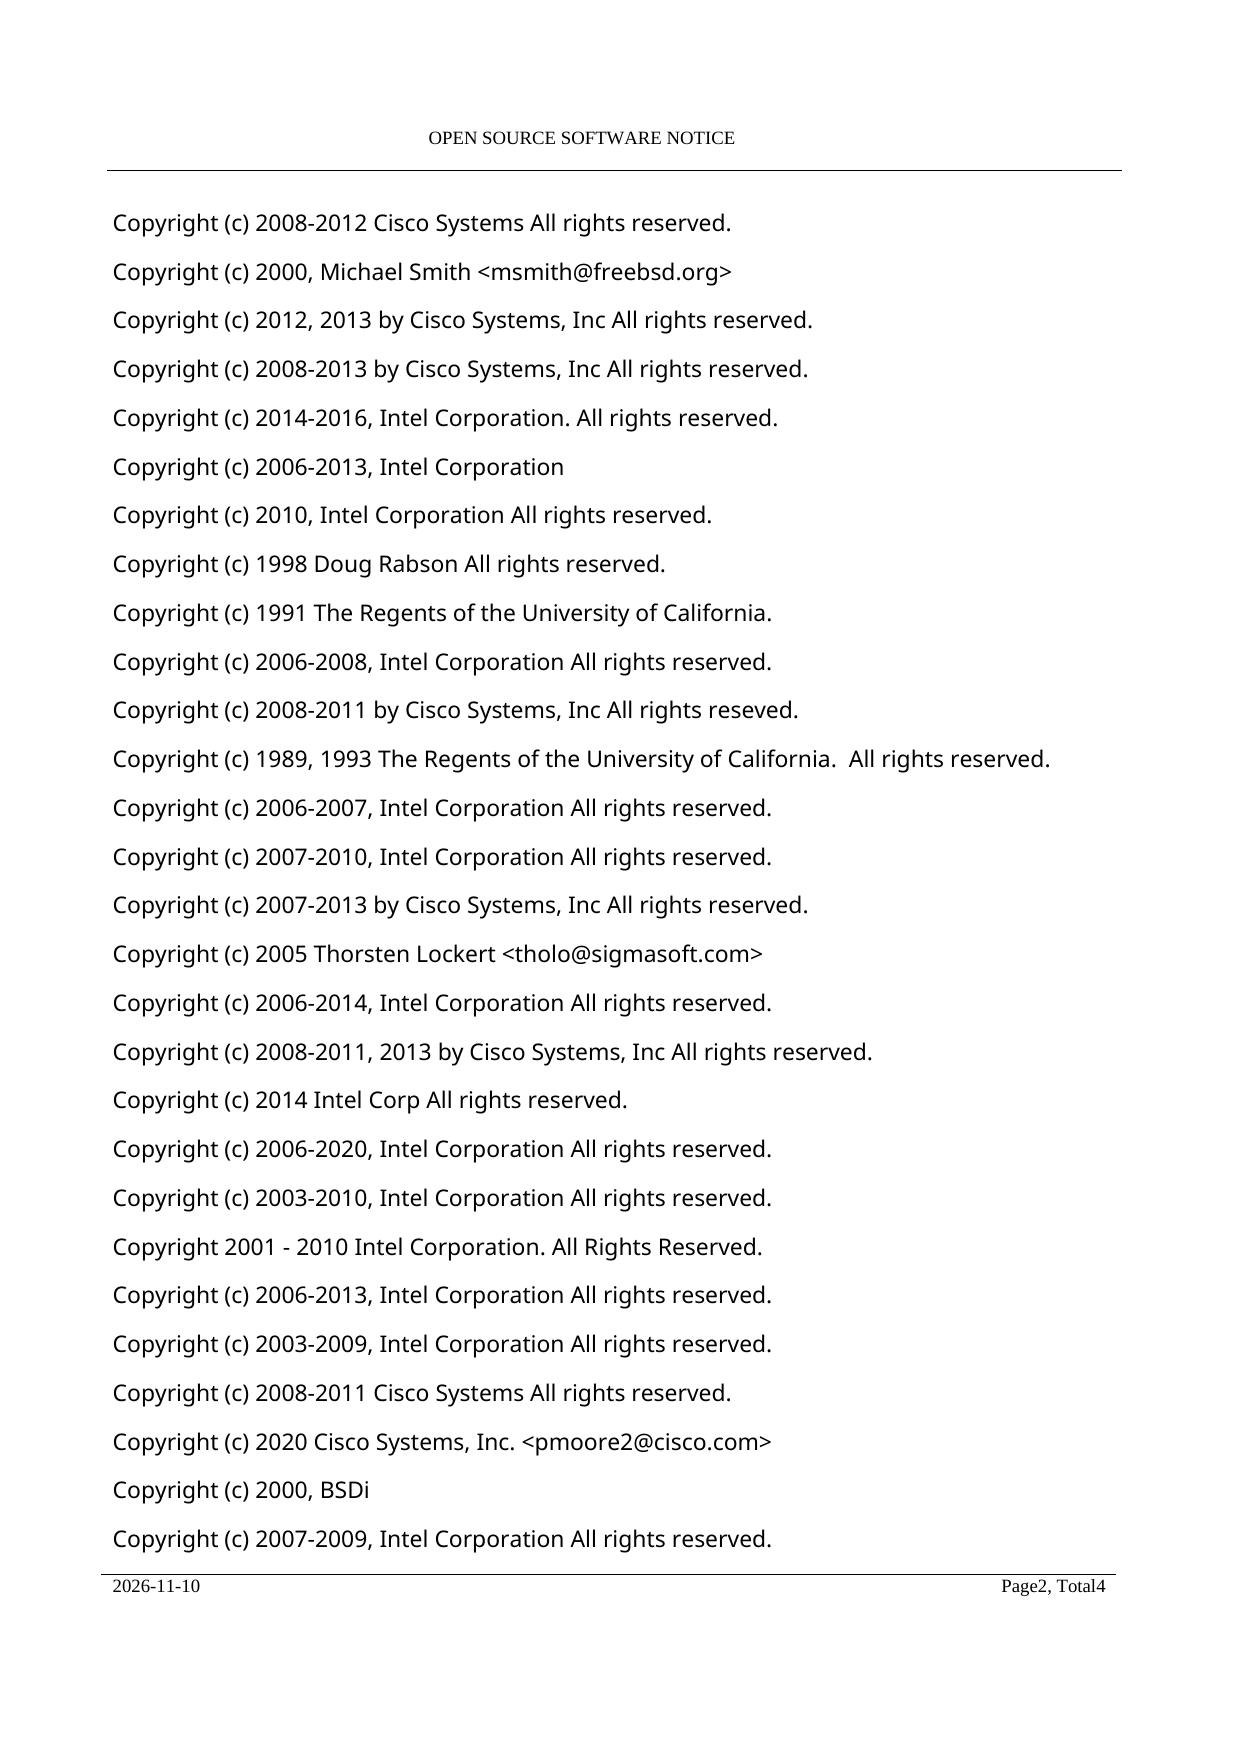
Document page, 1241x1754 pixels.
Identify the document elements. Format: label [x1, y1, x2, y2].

text [112, 206, 1128, 1555]
